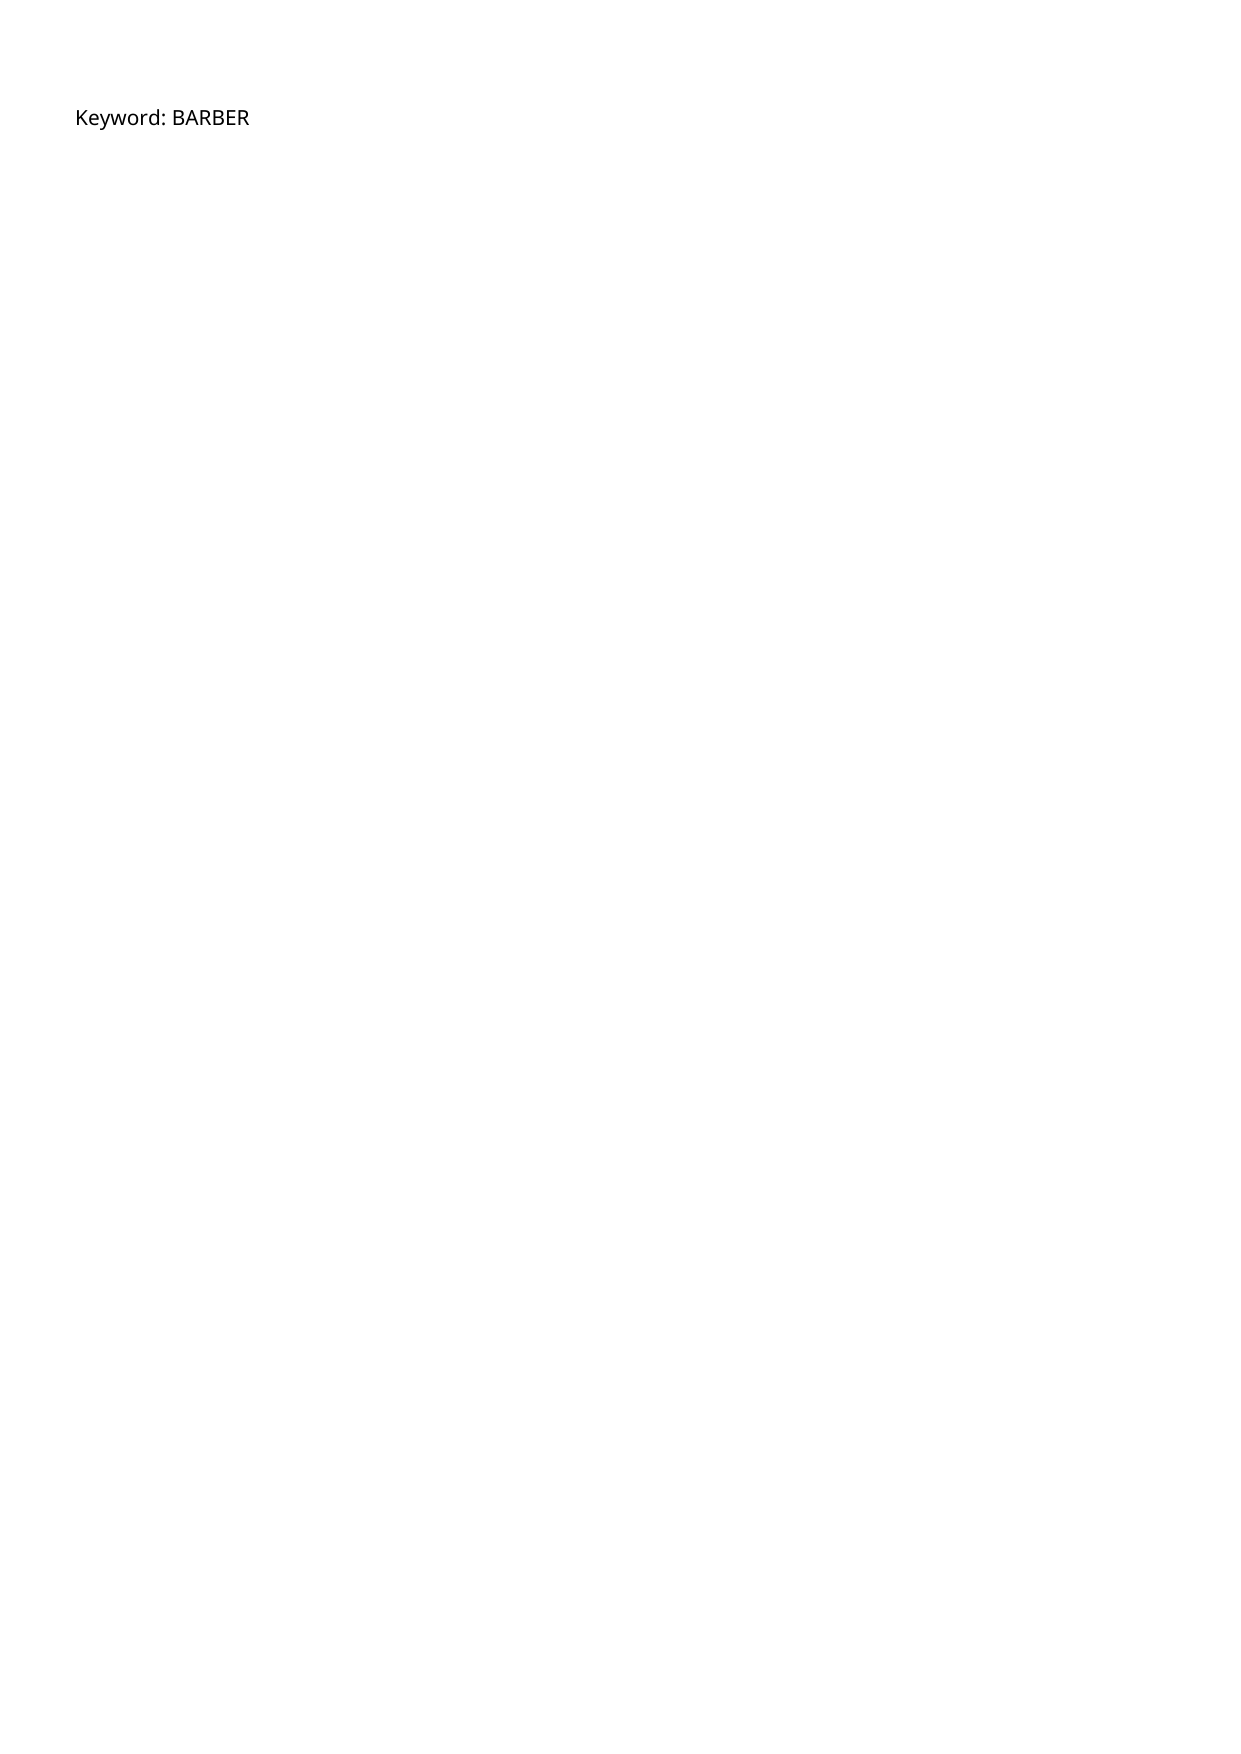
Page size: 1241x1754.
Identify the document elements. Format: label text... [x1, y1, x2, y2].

text Keyword: BARBER [75, 103, 1165, 132]
